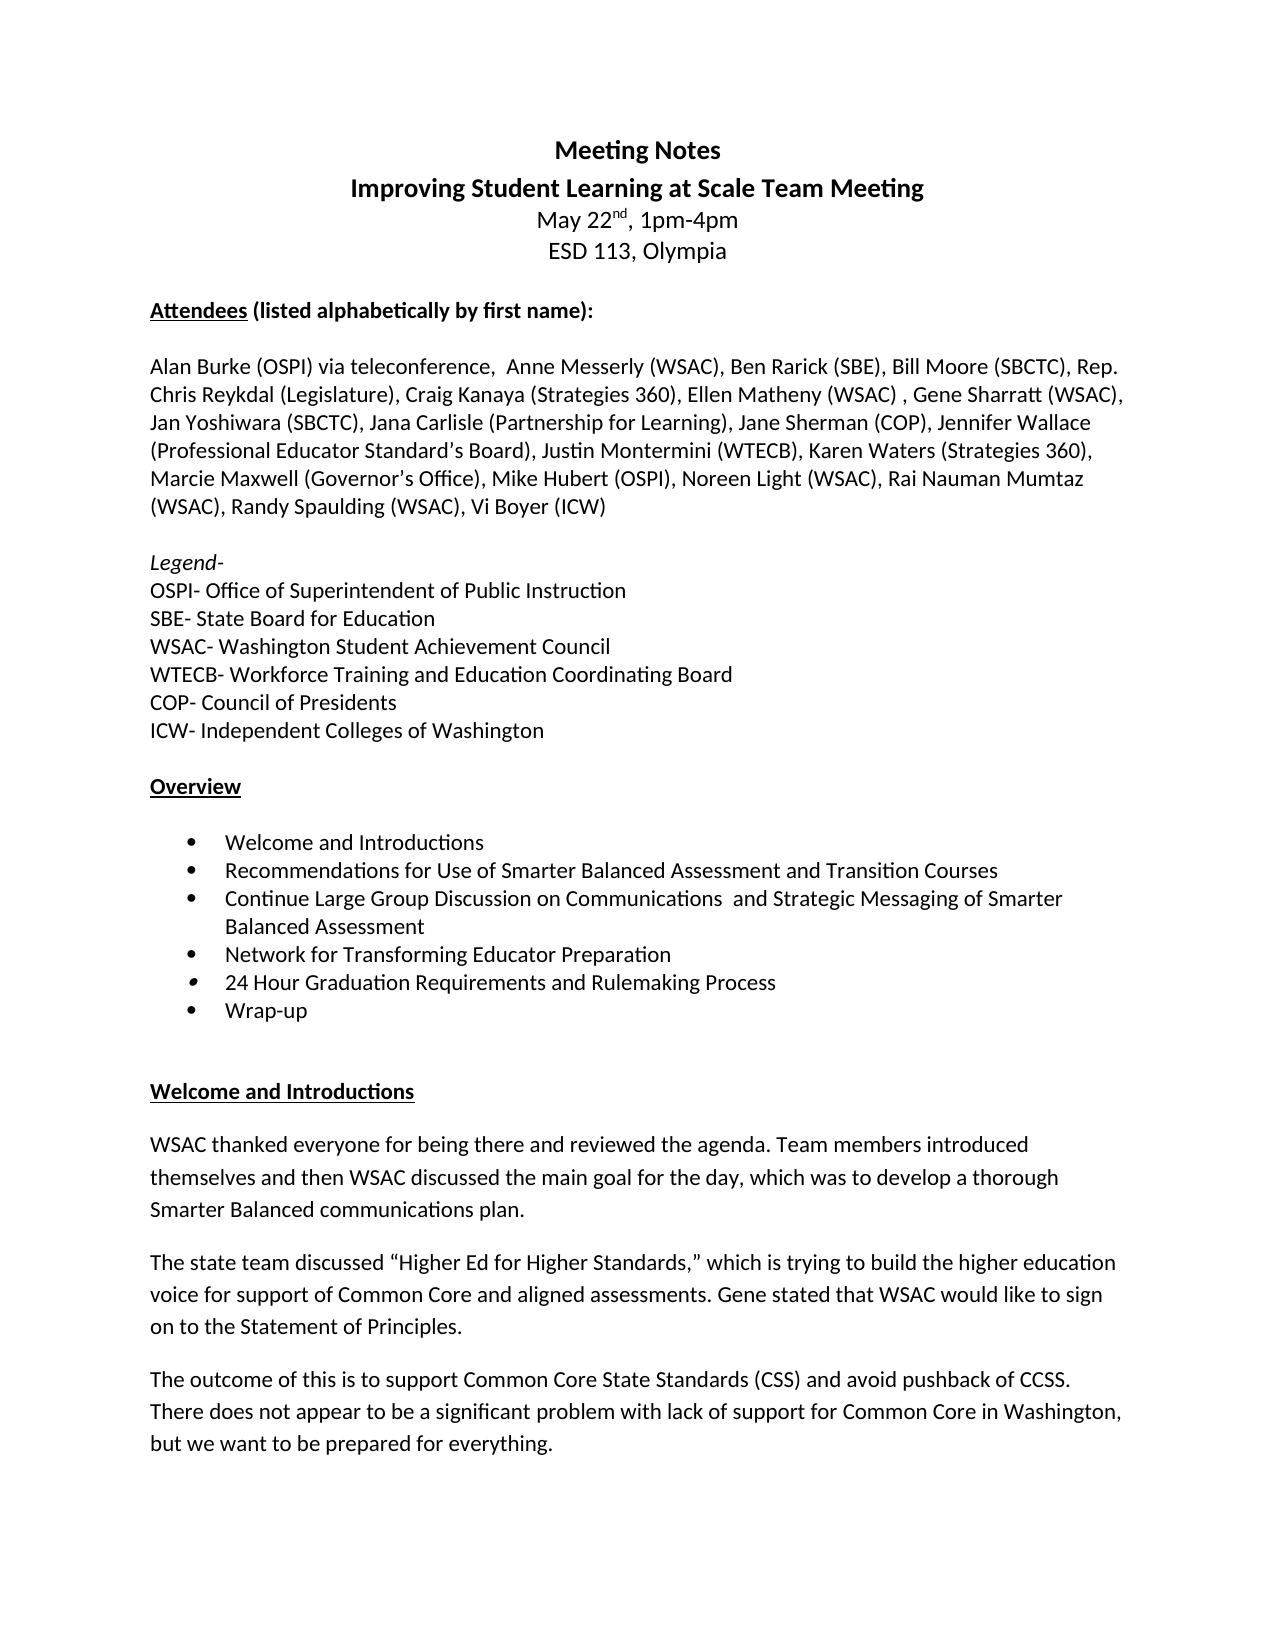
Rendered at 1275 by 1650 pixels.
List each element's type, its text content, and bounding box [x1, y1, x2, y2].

list Continue Large Group Discussion on Communications and Strategic Messaging of Smarter Balanced Assessment [187, 884, 1125, 940]
text Legend- [150, 548, 1125, 576]
text The state team discussed “Higher Ed for Higher Standards,” which is trying to build the higher education voice for support of Common Core and aligned assessments. Gene stated that WSAC would like to sign on to the Statement of Principles. [150, 1248, 1125, 1340]
text WTECB- Workforce Training and Education Coordinating Board [150, 660, 1125, 688]
text Alan Burke (OSPI) via teleconference, Anne Messerly (WSAC), Ben Rarick (SBE), Bill Moore (SBCTC), Rep. Chris Reykdal (Legislature), Craig Kanaya (Strategies 360), Ellen Matheny (WSAC) , Gene Sharratt (WSAC), Jan Yoshiwara (SBCTC), Jana Carlisle (Partnership for Learning), Jane Sherman (COP), Jennifer Wallace (Professional Educator Standard’s Board), Justin Montermini (WTECB), Karen Waters (Strategies 360), Marcie Maxwell (Governor’s Office), Mike Hubert (OSPI), Noreen Light (WSAC), Rai Nauman Mumtaz (WSAC), Randy Spaulding (WSAC), Vi Boyer (ICW) [150, 352, 1125, 520]
list Recommendations for Use of Smarter Balanced Assessment and Transition Courses [187, 856, 1125, 884]
subtitle Meeting Notes [150, 133, 1125, 166]
text SBE- State Board for Education [150, 604, 1125, 632]
text The outcome of this is to support Common Core State Standards (CSS) and avoid pushback of CCSS. There does not appear to be a significant problem with lack of support for Common Core in Washington, but we want to be prepared for everything. [150, 1365, 1125, 1458]
text Welcome and Introductions [150, 1077, 1125, 1105]
text ICW- Independent Colleges of Washington [150, 716, 1125, 744]
text WSAC thanked everyone for being there and reviewed the agenda. Team members introduced themselves and then WSAC discussed the main goal for the day, which was to develop a thorough Smarter Balanced communications plan. [150, 1130, 1125, 1223]
list Network for Transforming Educator Preparation [187, 940, 1125, 968]
text COP- Council of Presidents [150, 688, 1125, 716]
text WSAC- Washington Student Achievement Council [150, 632, 1125, 660]
text May 22nd, 1pm-4pm [150, 204, 1125, 235]
list 24 Hour Graduation Requirements and Rulemaking Process [187, 968, 1125, 996]
list Welcome and Introductions [187, 828, 1125, 856]
text OSPI- Office of Superintendent of Public Instruction [150, 576, 1125, 604]
list Wrap-up [187, 996, 1125, 1024]
text Overview [150, 772, 1125, 800]
text Improving Student Learning at Scale Team Meeting [150, 171, 1125, 204]
text ESD 113, Olympia [150, 235, 1125, 265]
text Attendees (listed alphabetically by first name): [150, 296, 1125, 324]
